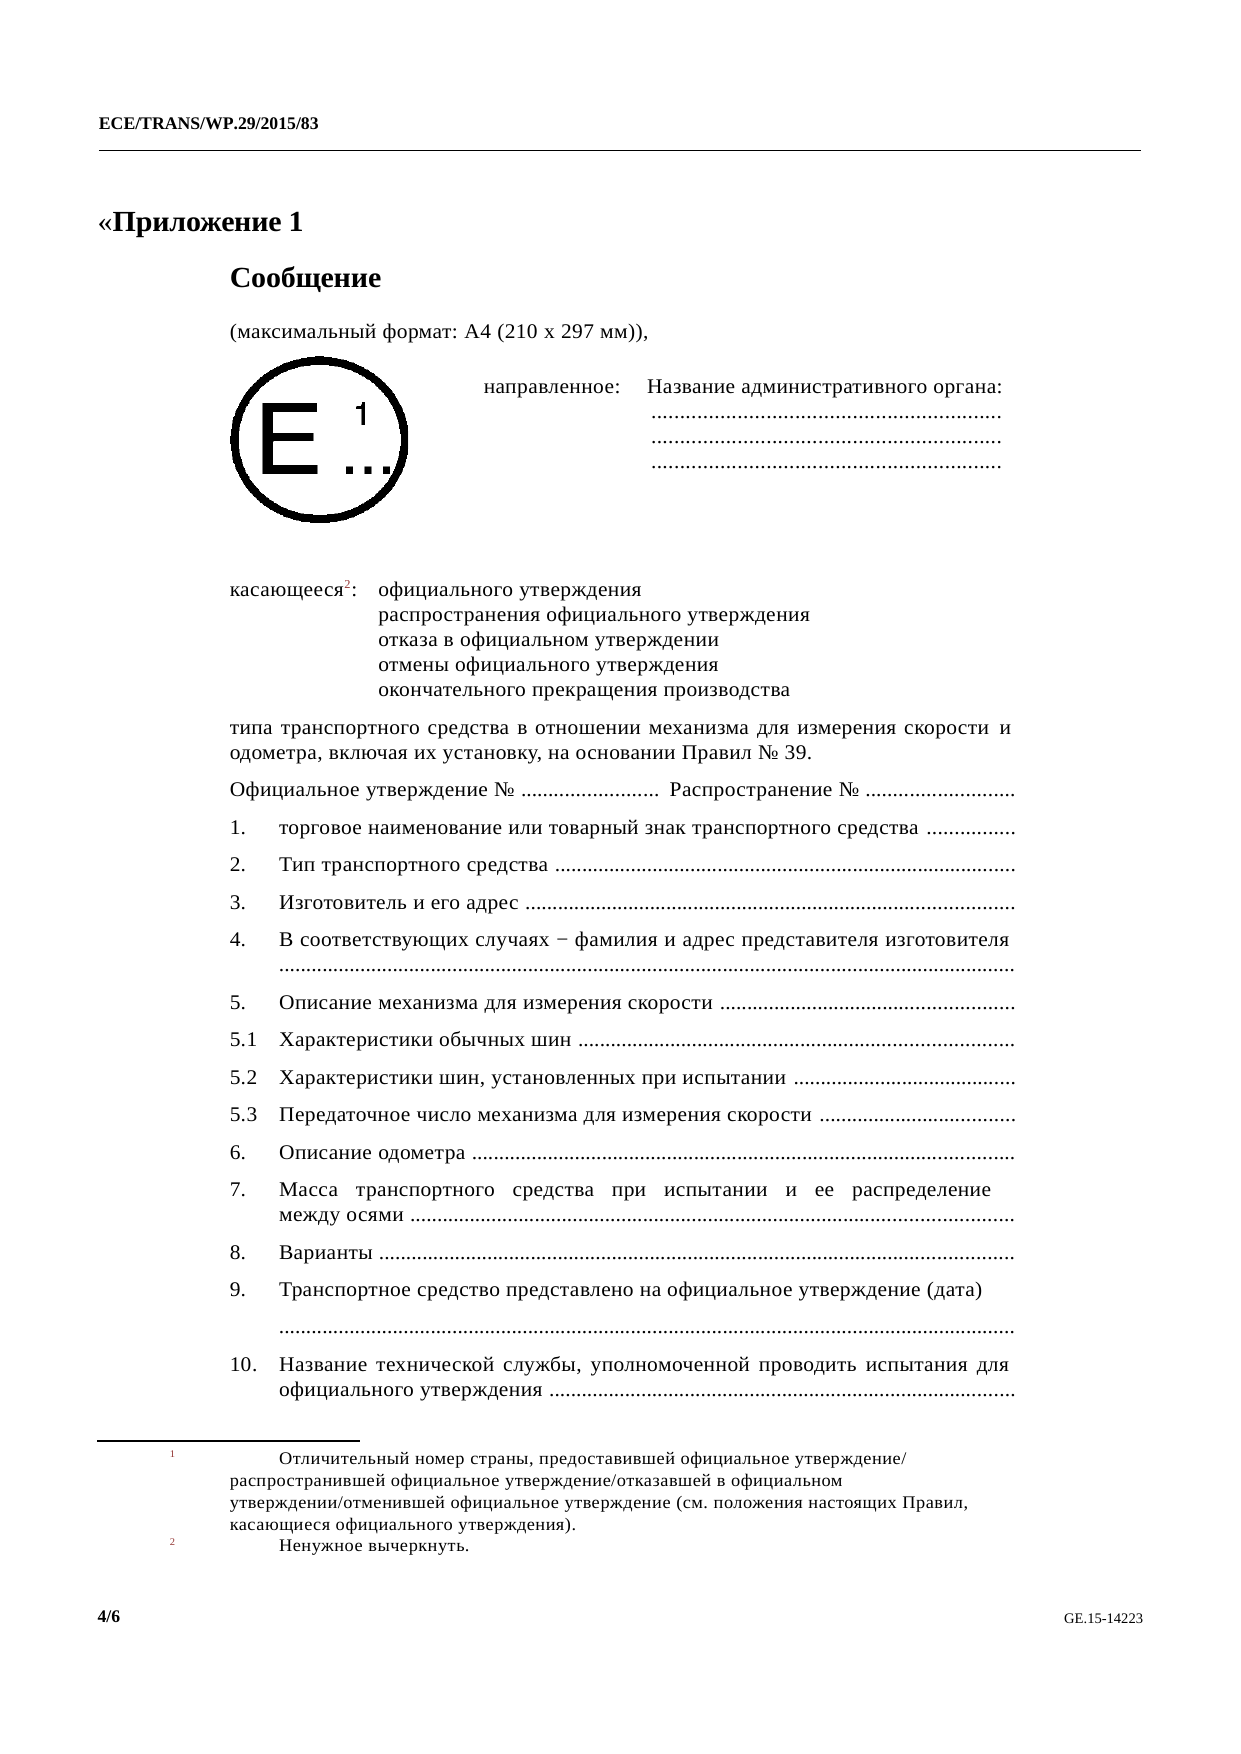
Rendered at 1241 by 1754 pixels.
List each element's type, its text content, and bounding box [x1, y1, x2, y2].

text 5.3 Передаточное число механизма для измерения скорости [229, 1102, 1011, 1127]
text 10. Название технической службы, уполномоченной проводить испытания для официального утверждения [229, 1351, 1011, 1401]
text отказа в официальном утверждении [229, 627, 1011, 652]
picture [229, 356, 409, 524]
text 8. Варианты [229, 1239, 1011, 1264]
text 2. Тип транспортного средства [229, 852, 1011, 877]
text типа транспортного средства в отношении механизма для измерения скорости и одометра, включая их установку, на основании Правил № 39. [229, 714, 1011, 764]
text отмены официального утверждения [229, 652, 1011, 677]
text (максимальный формат: A4 (210 x 297 мм)), [229, 319, 1011, 344]
text Официальное утверждение № Распространение № [229, 777, 1011, 802]
text касающееся: официального утверждения [229, 577, 1011, 602]
text 3. Изготовитель и его адрес [229, 889, 1011, 914]
text 6. Описание одометра [229, 1139, 1011, 1164]
text Сообщение [97, 263, 1011, 294]
text «Приложение 1 [97, 206, 1011, 238]
text распространения официального утверждения [229, 602, 1011, 627]
text 4. В соответствующих случаях − фамилия и адрес представителя изготовителя [229, 927, 1011, 977]
text 5.1 Характеристики обычных шин [229, 1027, 1011, 1052]
text окончательного прекращения производства [229, 677, 1011, 702]
text 1. торговое наименование или товарный знак транспортного средства [229, 814, 1011, 839]
text 9. Транспортное средство представлено на официальное утверждение (дата) [229, 1277, 1011, 1302]
text 7. Масса транспортного средства при испытании и ее распределение между осями [229, 1177, 1011, 1227]
text 5.2 Характеристики шин, установленных при испытании [229, 1064, 1011, 1089]
text 5. Описание механизма для измерения скорости [229, 989, 1011, 1014]
